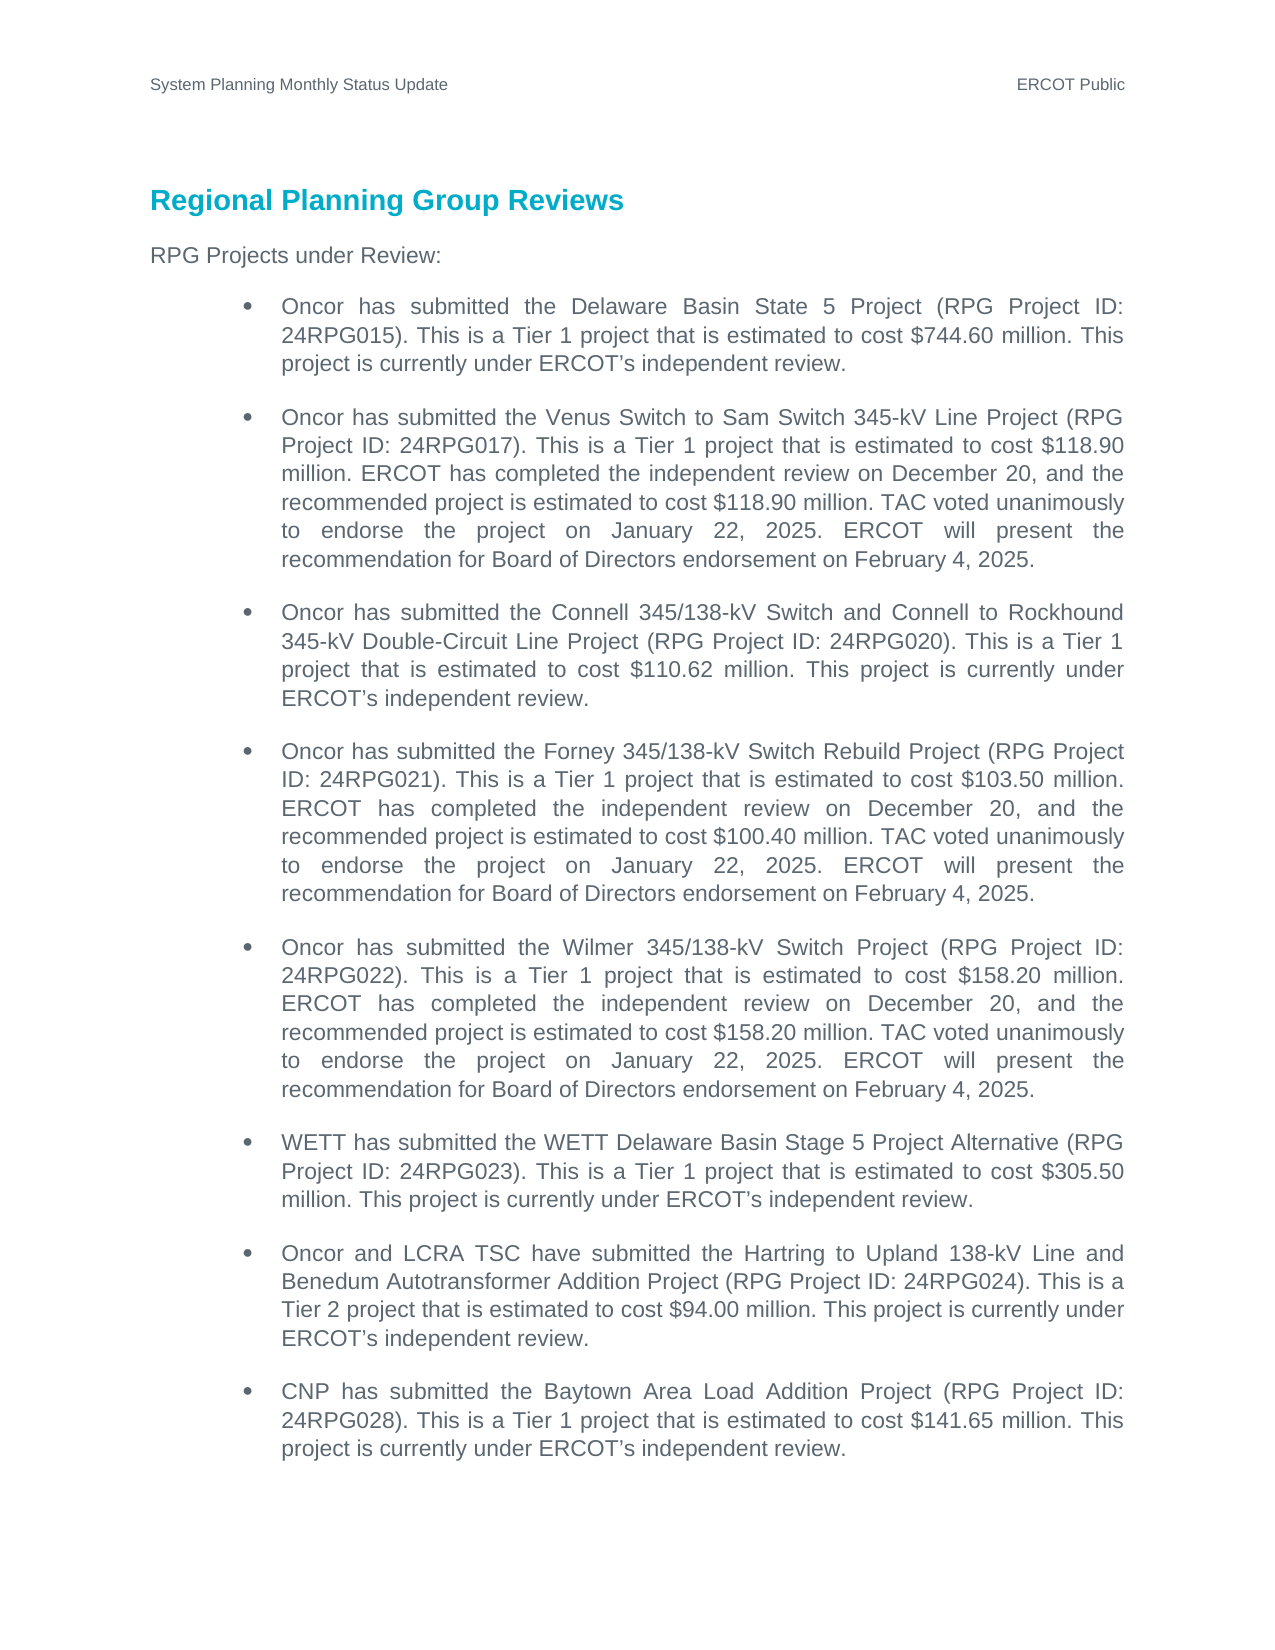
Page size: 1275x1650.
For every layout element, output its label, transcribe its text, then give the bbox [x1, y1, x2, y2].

list Oncor has submitted the Delaware Basin State 5 Project (RPG Project ID: 24RPG015). This is a Tier 1 project that is estimated to cost $744.60 million. This project is currently under ERCOT’s independent review. [244, 293, 1125, 376]
list Oncor and LCRA TSC have submitted the Hartring to Upland 138-kV Line and Benedum Autotransformer Addition Project (RPG Project ID: 24RPG024). This is a Tier 2 project that is estimated to cost $94.00 million. This project is currently under ERCOT’s independent review. [244, 1239, 1125, 1351]
list Oncor has submitted the Venus Switch to Sam Switch 345-kV Line Project (RPG Project ID: 24RPG017). This is a Tier 1 project that is estimated to cost $118.90 million. ERCOT has completed the independent review on December 20, and the recommended project is estimated to cost $118.90 million. TAC voted unanimously to endorse the project on January 22, 2025. ERCOT will present the recommendation for Board of Directors endorsement on February 4, 2025. [244, 403, 1125, 572]
list CNP has submitted the Baytown Area Load Addition Project (RPG Project ID: 24RPG028). This is a Tier 1 project that is estimated to cost $141.65 million. This project is currently under ERCOT’s independent review. [244, 1378, 1125, 1461]
list Oncor has submitted the Forney 345/138-kV Switch Rebuild Project (RPG Project ID: 24RPG021). This is a Tier 1 project that is estimated to cost $103.50 million. ERCOT has completed the independent review on December 20, and the recommended project is estimated to cost $100.40 million. TAC voted unanimously to endorse the project on January 22, 2025. ERCOT will present the recommendation for Board of Directors endorsement on February 4, 2025. [244, 738, 1125, 906]
subtitle Regional Planning Group Reviews [150, 183, 1125, 217]
list WETT has submitted the WETT Delaware Basin Stage 5 Project Alternative (RPG Project ID: 24RPG023). This is a Tier 1 project that is estimated to cost $305.50 million. This project is currently under ERCOT’s independent review. [244, 1129, 1125, 1212]
list Oncor has submitted the Wilmer 345/138-kV Switch Project (RPG Project ID: 24RPG022). This is a Tier 1 project that is estimated to cost $158.20 million. ERCOT has completed the independent review on December 20, and the recommended project is estimated to cost $158.20 million. TAC voted unanimously to endorse the project on January 22, 2025. ERCOT will present the recommendation for Board of Directors endorsement on February 4, 2025. [244, 933, 1125, 1102]
list Oncor has submitted the Connell 345/138-kV Switch and Connell to Rockhound 345-kV Double-Circuit Line Project (RPG Project ID: 24RPG020). This is a Tier 1 project that is estimated to cost $110.62 million. This project is currently under ERCOT’s independent review. [244, 599, 1125, 711]
text RPG Projects under Review: [150, 242, 1125, 268]
